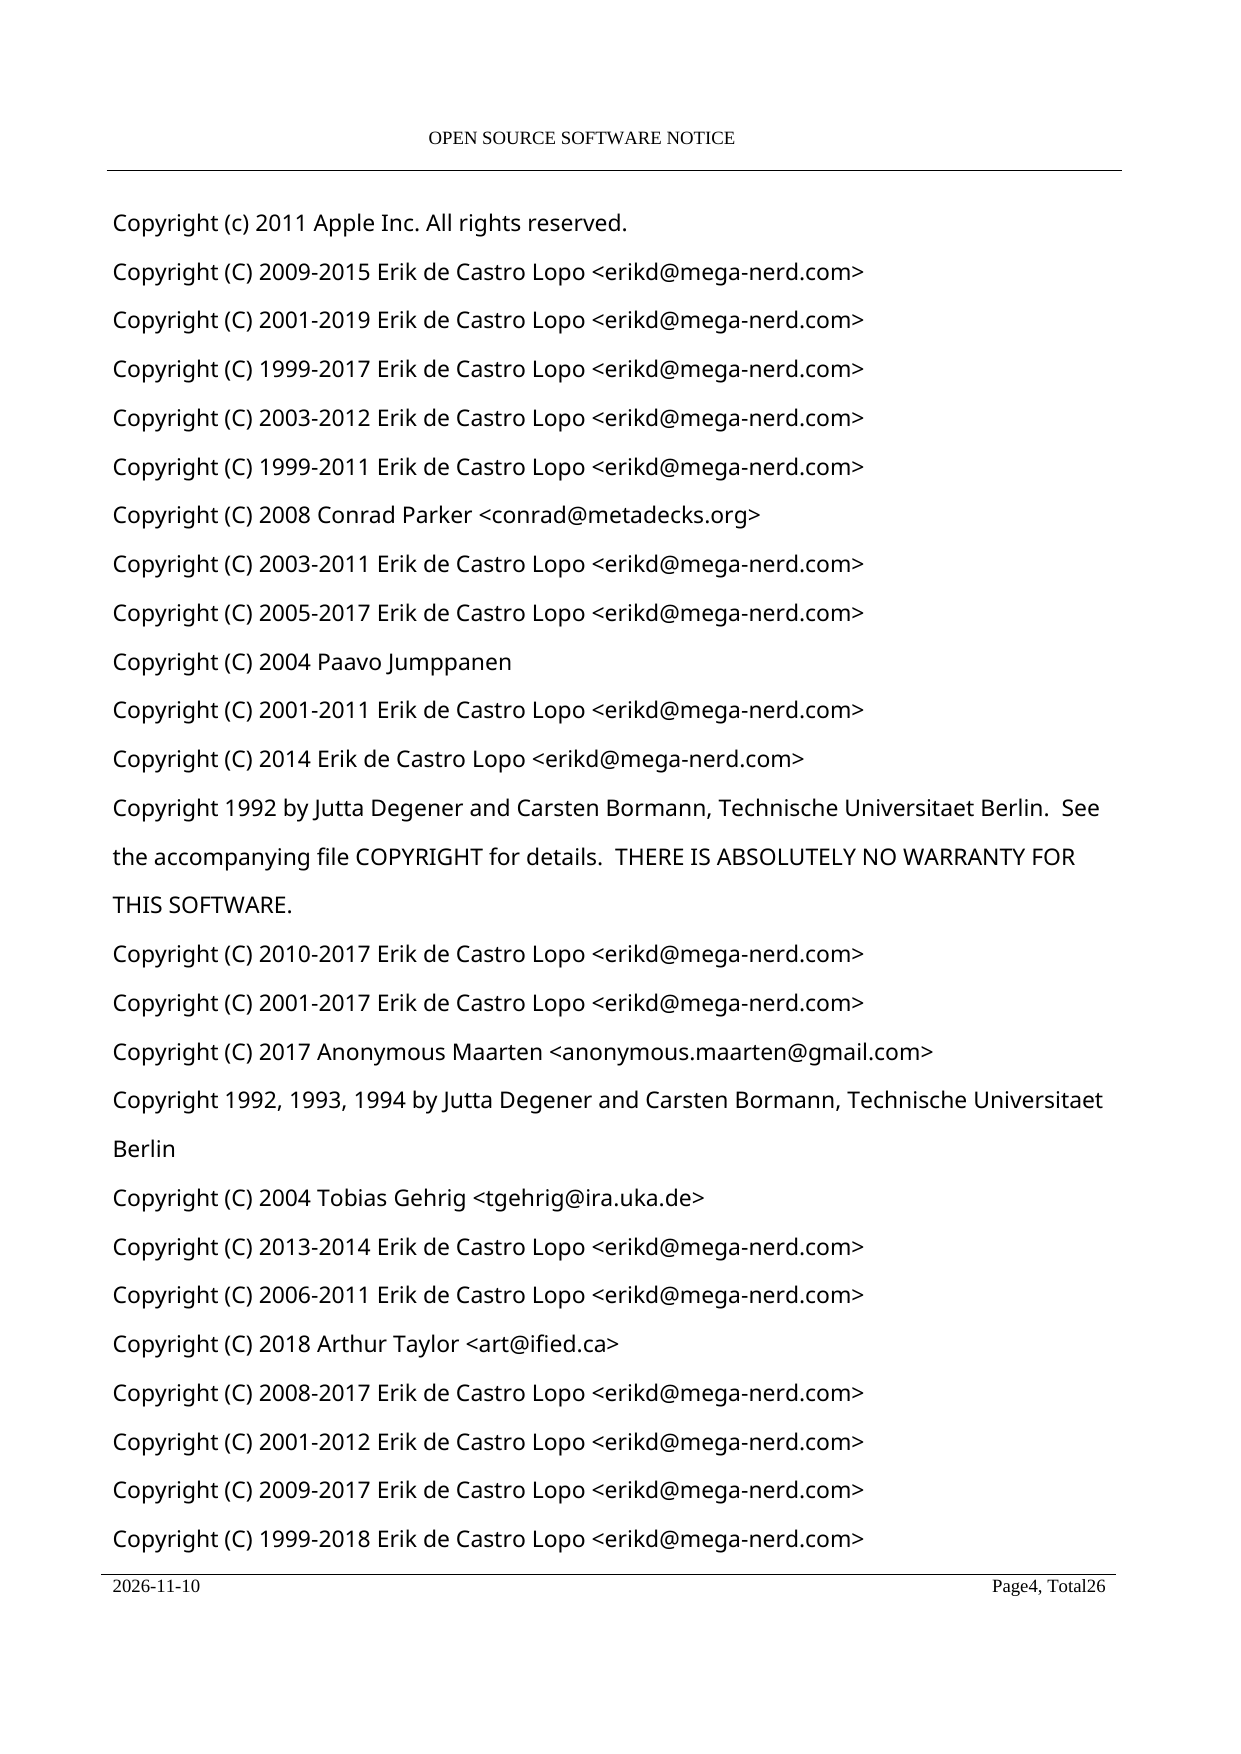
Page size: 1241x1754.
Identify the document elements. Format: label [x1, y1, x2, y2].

text [112, 206, 1128, 1555]
